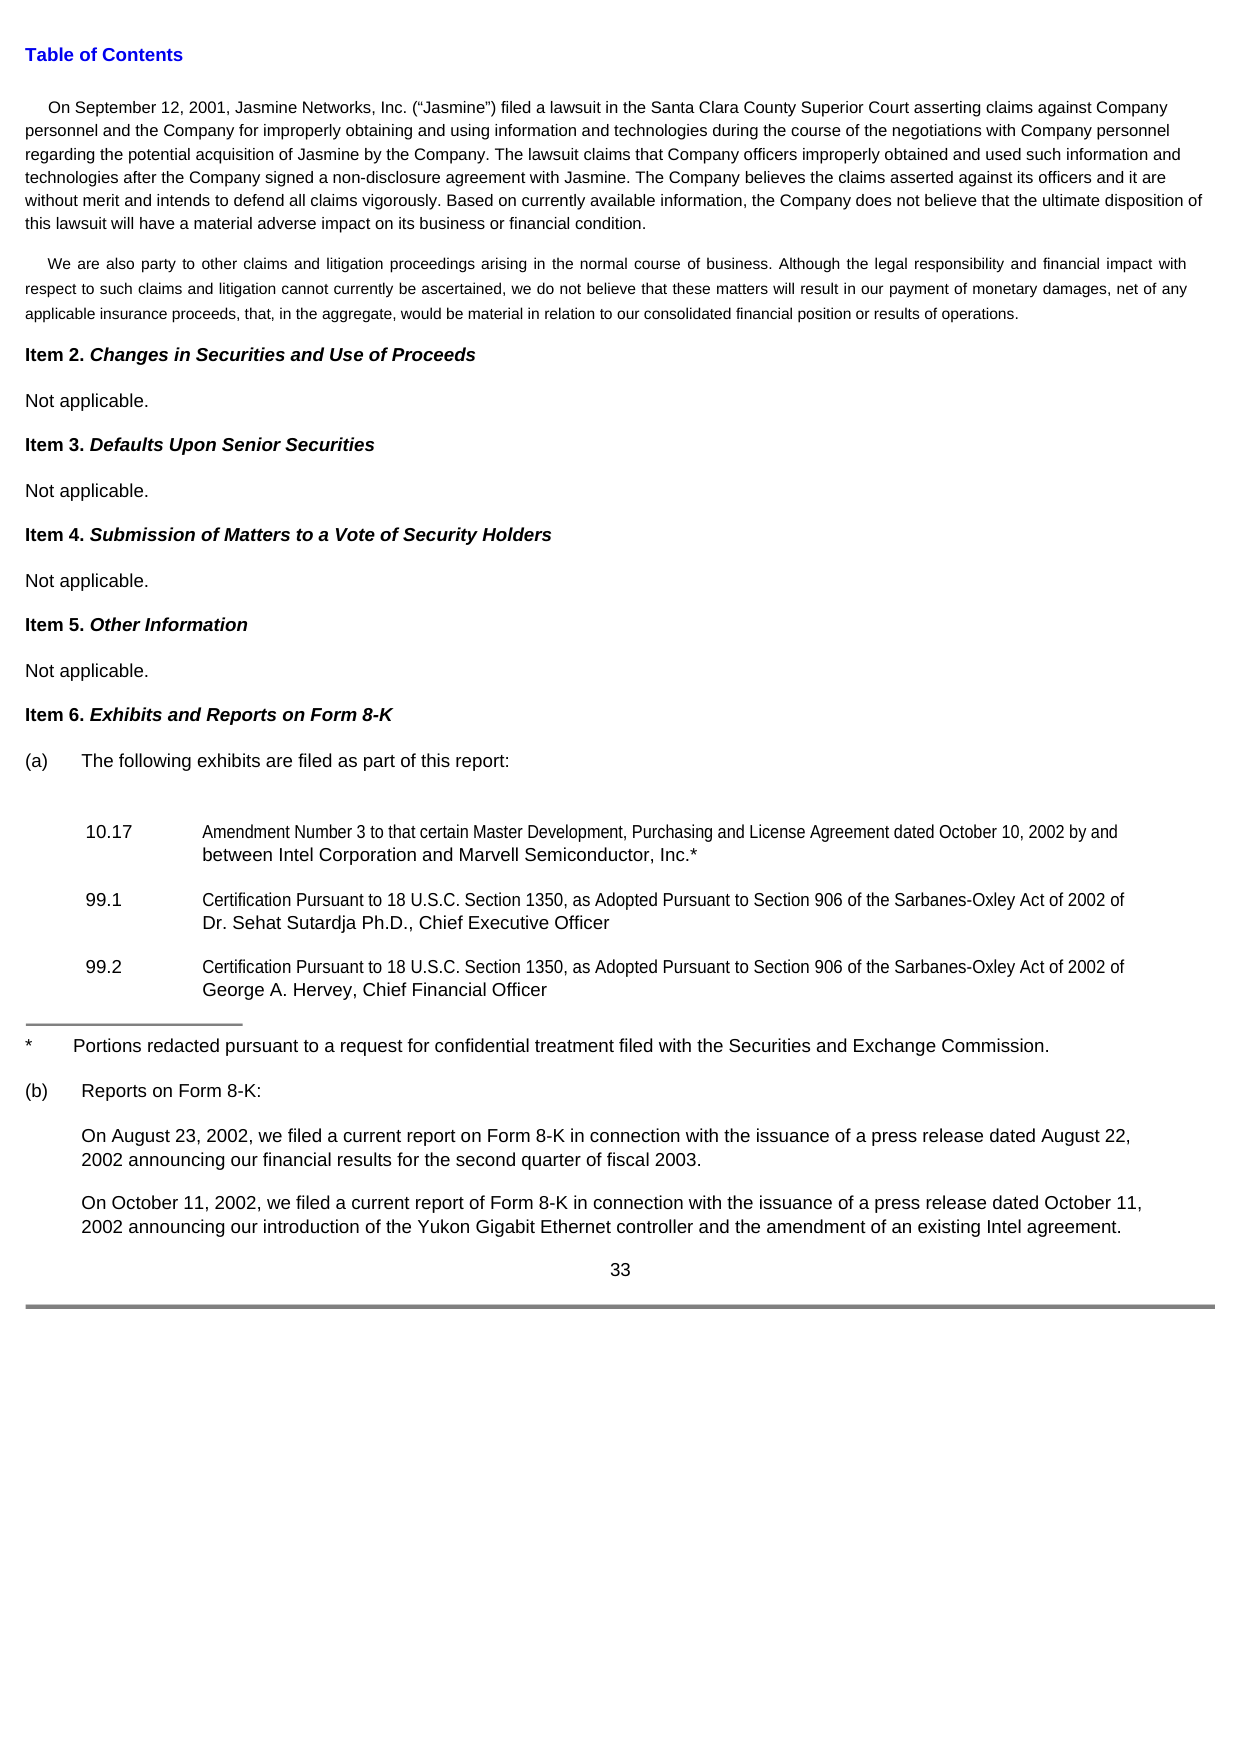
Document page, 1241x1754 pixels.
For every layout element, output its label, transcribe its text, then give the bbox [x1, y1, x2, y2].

text Not applicable. [25, 390, 1209, 411]
text Item 4. Submission of Matters to a Vote of Security Holders [25, 524, 1209, 546]
list The following exhibits are filed as part of this report: [25, 750, 1209, 771]
text 33 [25, 1259, 1215, 1281]
text Item 6. Exhibits and Reports on Form 8-K [25, 704, 1209, 726]
text Table of Contents [25, 44, 1209, 65]
text On September 12, 2001, Jasmine Networks, Inc. (“Jasmine”) filed a lawsuit in the Santa Clara County Superior Court asserting claims against Company personnel and the Company for improperly obtaining and using information and technologies during the course of the negotiations with Company personnel regarding the potential acquisition of Jasmine by the Company. The lawsuit claims that Company officers improperly obtained and used such information and technologies after the Company signed a non-disclosure agreement with Jasmine. The Company believes the claims asserted against its officers and it are without merit and intends to defend all claims vigorously. Based on currently available information, the Company does not believe that the ultimate disposition of this lawsuit will have a material adverse impact on its business or financial condition. [25, 98, 1209, 233]
text On August 23, 2002, we filed a current report on Form 8-K in connection with the issuance of a press release dated August 22, 2002 announcing our financial results for the second quarter of fiscal 2003. [81, 1125, 1169, 1171]
text Item 3. Defaults Upon Senior Securities [25, 434, 1209, 456]
list Portions redacted pursuant to a request for confidential treatment filed with the Securities and Exchange Commission. [25, 1035, 1209, 1057]
text Not applicable. [25, 480, 1209, 501]
text On October 11, 2002, we filed a current report of Form 8-K in connection with the issuance of a press release dated October 11, 2002 announcing our introduction of the Yukon Gigabit Ethernet controller and the amendment of an existing Intel agreement. [81, 1192, 1178, 1238]
text Not applicable. [25, 570, 1209, 591]
text Item 5. Other Information [25, 614, 1209, 636]
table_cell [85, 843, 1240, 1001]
list Reports on Form 8-K: [25, 1080, 1209, 1102]
picture [25, 1304, 1215, 1309]
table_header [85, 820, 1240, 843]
text We are also party to other claims and litigation proceedings arising in the normal course of business. Although the legal responsibility and financial impact with respect to such claims and litigation cannot currently be ascertained, we do not believe that these matters will result in our payment of monetary damages, net of any applicable insurance proceeds, that, in the aggregate, would be material in relation to our consolidated financial position or results of operations. [25, 255, 1190, 323]
text Not applicable. [25, 660, 1209, 681]
text Item 2. Changes in Securities and Use of Proceeds [25, 344, 1209, 366]
